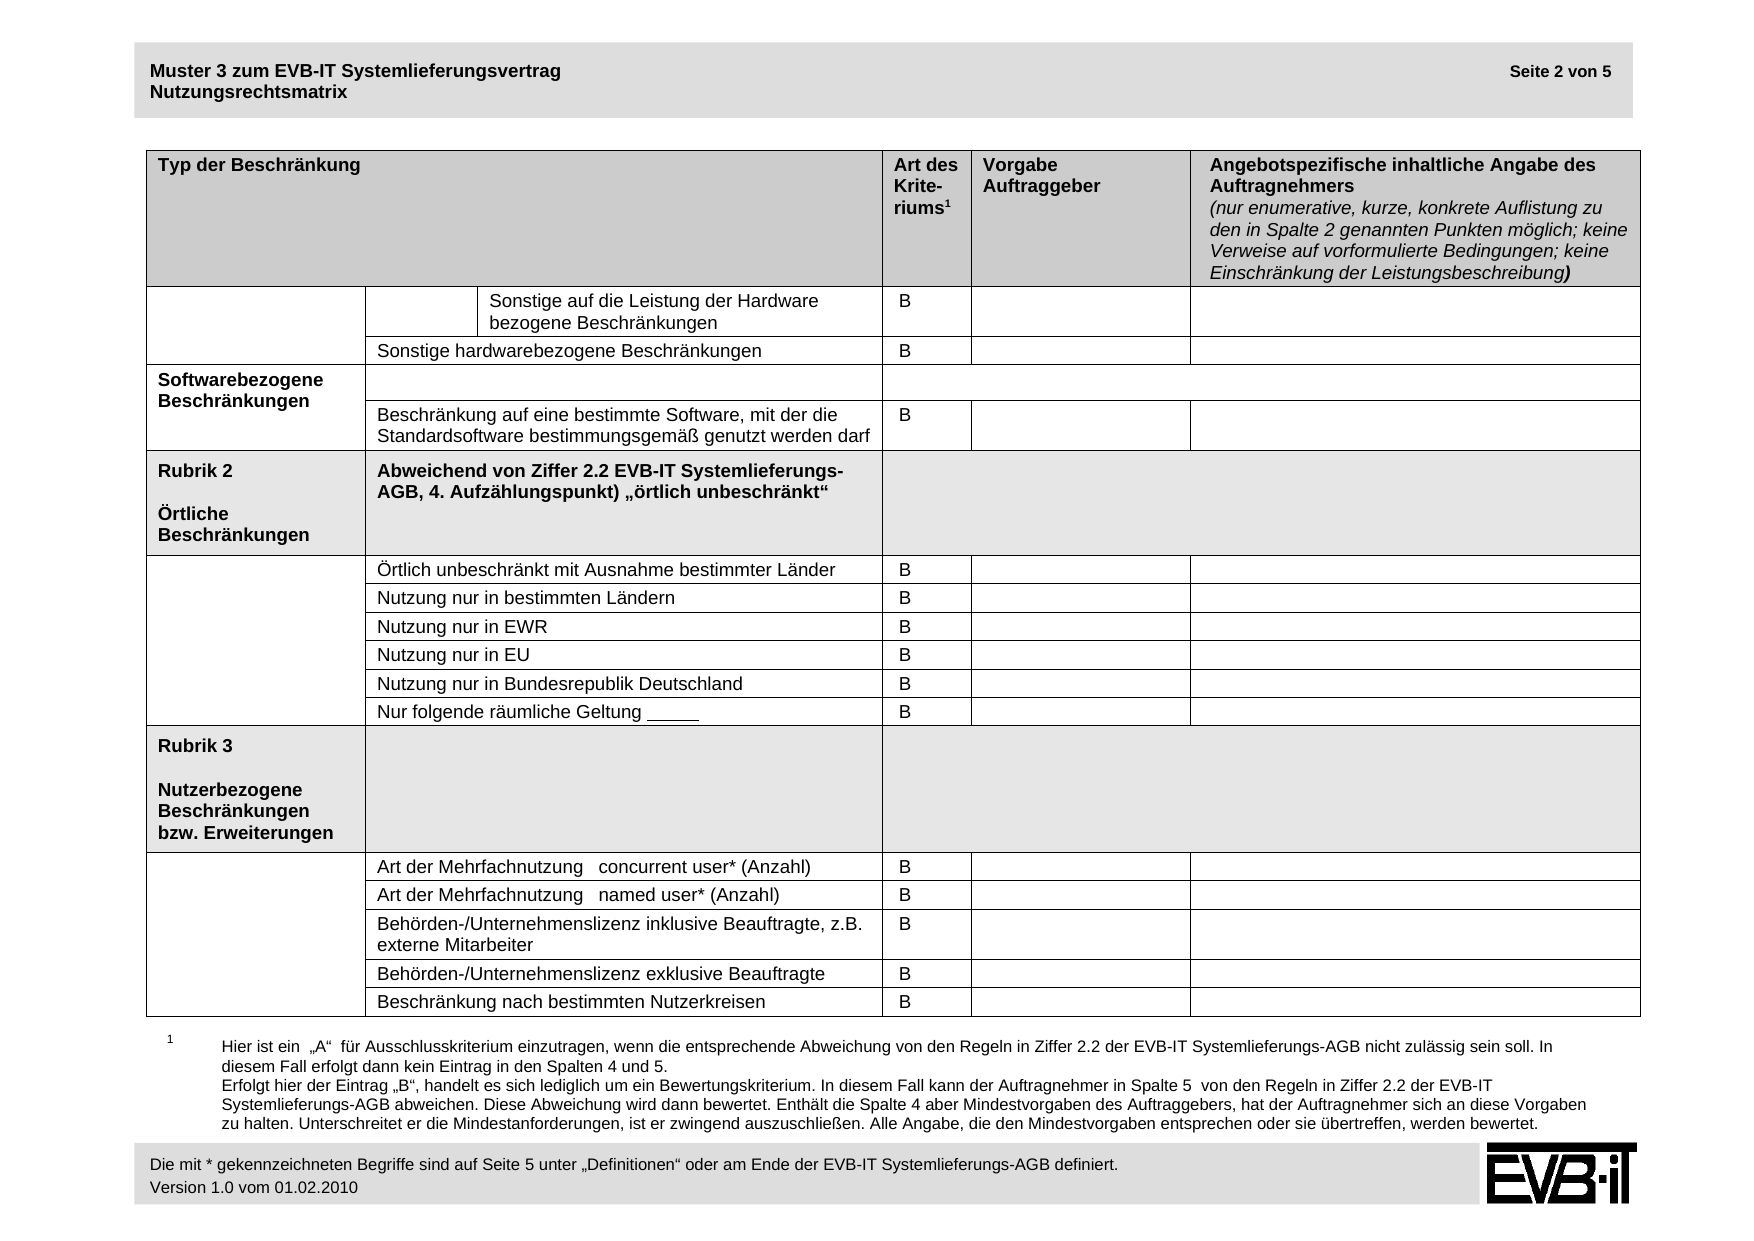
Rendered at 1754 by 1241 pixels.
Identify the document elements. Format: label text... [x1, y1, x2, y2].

table_cell [883, 726, 1640, 852]
table_cell Art der Mehrfachnutzung concurrent user* (Anzahl) [366, 853, 882, 880]
table_cell [1191, 698, 1640, 725]
table_header Angebotspezifische inhaltliche Angabe des Auftragnehmers (nur enumerative, kurze, konkrete Auflistung zu den in Spalte 2 genannten Punkten möglich; keine Verweise auf vorformulierte Bedingungen; keine Einschränkung der Leistungsbeschreibung) [1191, 151, 1640, 286]
table_cell [972, 881, 1190, 909]
table_cell [883, 988, 971, 1016]
table_cell [883, 401, 971, 450]
table_cell [1191, 853, 1640, 880]
table_cell [972, 670, 1190, 697]
table_cell [1191, 613, 1640, 640]
table_cell [883, 670, 971, 697]
table_cell [1191, 556, 1640, 583]
table_cell Nur folgende räumliche Geltung [366, 698, 882, 725]
table_cell Nutzung nur in bestimmten Ländern [366, 584, 882, 612]
table_cell [972, 287, 1190, 336]
table_cell [883, 910, 971, 959]
table_cell Örtlich unbeschränkt mit Ausnahme bestimmter Länder [366, 556, 882, 583]
table_cell [1191, 988, 1640, 1016]
table_cell [883, 287, 971, 336]
table_cell [1191, 337, 1640, 364]
table_cell [883, 853, 971, 880]
table_cell Nutzung nur in EU [366, 641, 882, 668]
table_cell [972, 698, 1190, 725]
table_cell [883, 698, 971, 725]
table_cell [972, 613, 1190, 640]
table_cell Nutzung nur in EWR [366, 613, 882, 640]
table_cell [972, 641, 1190, 668]
table_cell [883, 337, 971, 364]
table_cell [1191, 584, 1640, 612]
table_cell [147, 556, 365, 725]
table_cell Behörden-/Unternehmenslizenz exklusive Beauftragte [366, 960, 882, 987]
table_cell Sonstige hardwarebezogene Beschränkungen [366, 337, 882, 364]
table_cell [972, 401, 1190, 450]
table_cell [883, 881, 971, 909]
table_cell Abweichend von Ziffer 2.2 EVB-IT Systemlieferungs-AGB, 4. Aufzählungspunkt) „örtlich unbeschränkt“ [366, 451, 882, 555]
table_cell Nutzung nur in Bundesrepublik Deutschland [366, 670, 882, 697]
table_cell [883, 960, 971, 987]
table_cell [1191, 910, 1640, 959]
table_header Vorgabe Auftraggeber [972, 151, 1190, 286]
table_cell [972, 988, 1190, 1016]
picture [1485, 1133, 1639, 1213]
table_header Art des Kriteriums1 [883, 151, 971, 286]
table_cell Behörden-/Unternehmenslizenz inklusive Beauftragte, z.B. externe Mitarbeiter [366, 910, 882, 959]
table_cell [972, 960, 1190, 987]
table_cell [972, 584, 1190, 612]
table_cell [972, 853, 1190, 880]
table_cell [1191, 670, 1640, 697]
table_cell [366, 365, 882, 400]
table_cell [1191, 401, 1640, 450]
table_cell [1191, 287, 1640, 336]
table_cell [883, 613, 971, 640]
table_cell Rubrik 3 Nutzerbezogene Beschränkungen bzw. Erweiterungen [147, 726, 365, 852]
table_cell [147, 853, 365, 1016]
table_cell [883, 584, 971, 612]
table_cell Softwarebezogene Beschränkungen [147, 365, 365, 450]
table_cell Rubrik 2 Örtliche Beschränkungen [147, 451, 365, 555]
table_cell [1191, 881, 1640, 909]
table_cell [1191, 641, 1640, 668]
table_cell [883, 641, 971, 668]
table_cell [972, 556, 1190, 583]
table_cell Sonstige auf die Leistung der Hardware bezogene Beschränkungen [478, 287, 882, 336]
table_cell [883, 365, 1640, 400]
table_cell Beschränkung nach bestimmten Nutzerkreisen [366, 988, 882, 1016]
table_cell [883, 556, 971, 583]
table_cell [972, 337, 1190, 364]
table_cell [366, 287, 477, 336]
table_cell [1191, 960, 1640, 987]
table_cell Beschränkung auf eine bestimmte Software, mit der die Standardsoftware bestimmungsgemäß genutzt werden darf [366, 401, 882, 450]
table_cell [972, 910, 1190, 959]
table_cell Art der Mehrfachnutzung named user* (Anzahl) [366, 881, 882, 909]
table_cell [883, 451, 1640, 555]
table_cell [366, 726, 882, 852]
table_header Typ der Beschränkung [147, 151, 882, 286]
